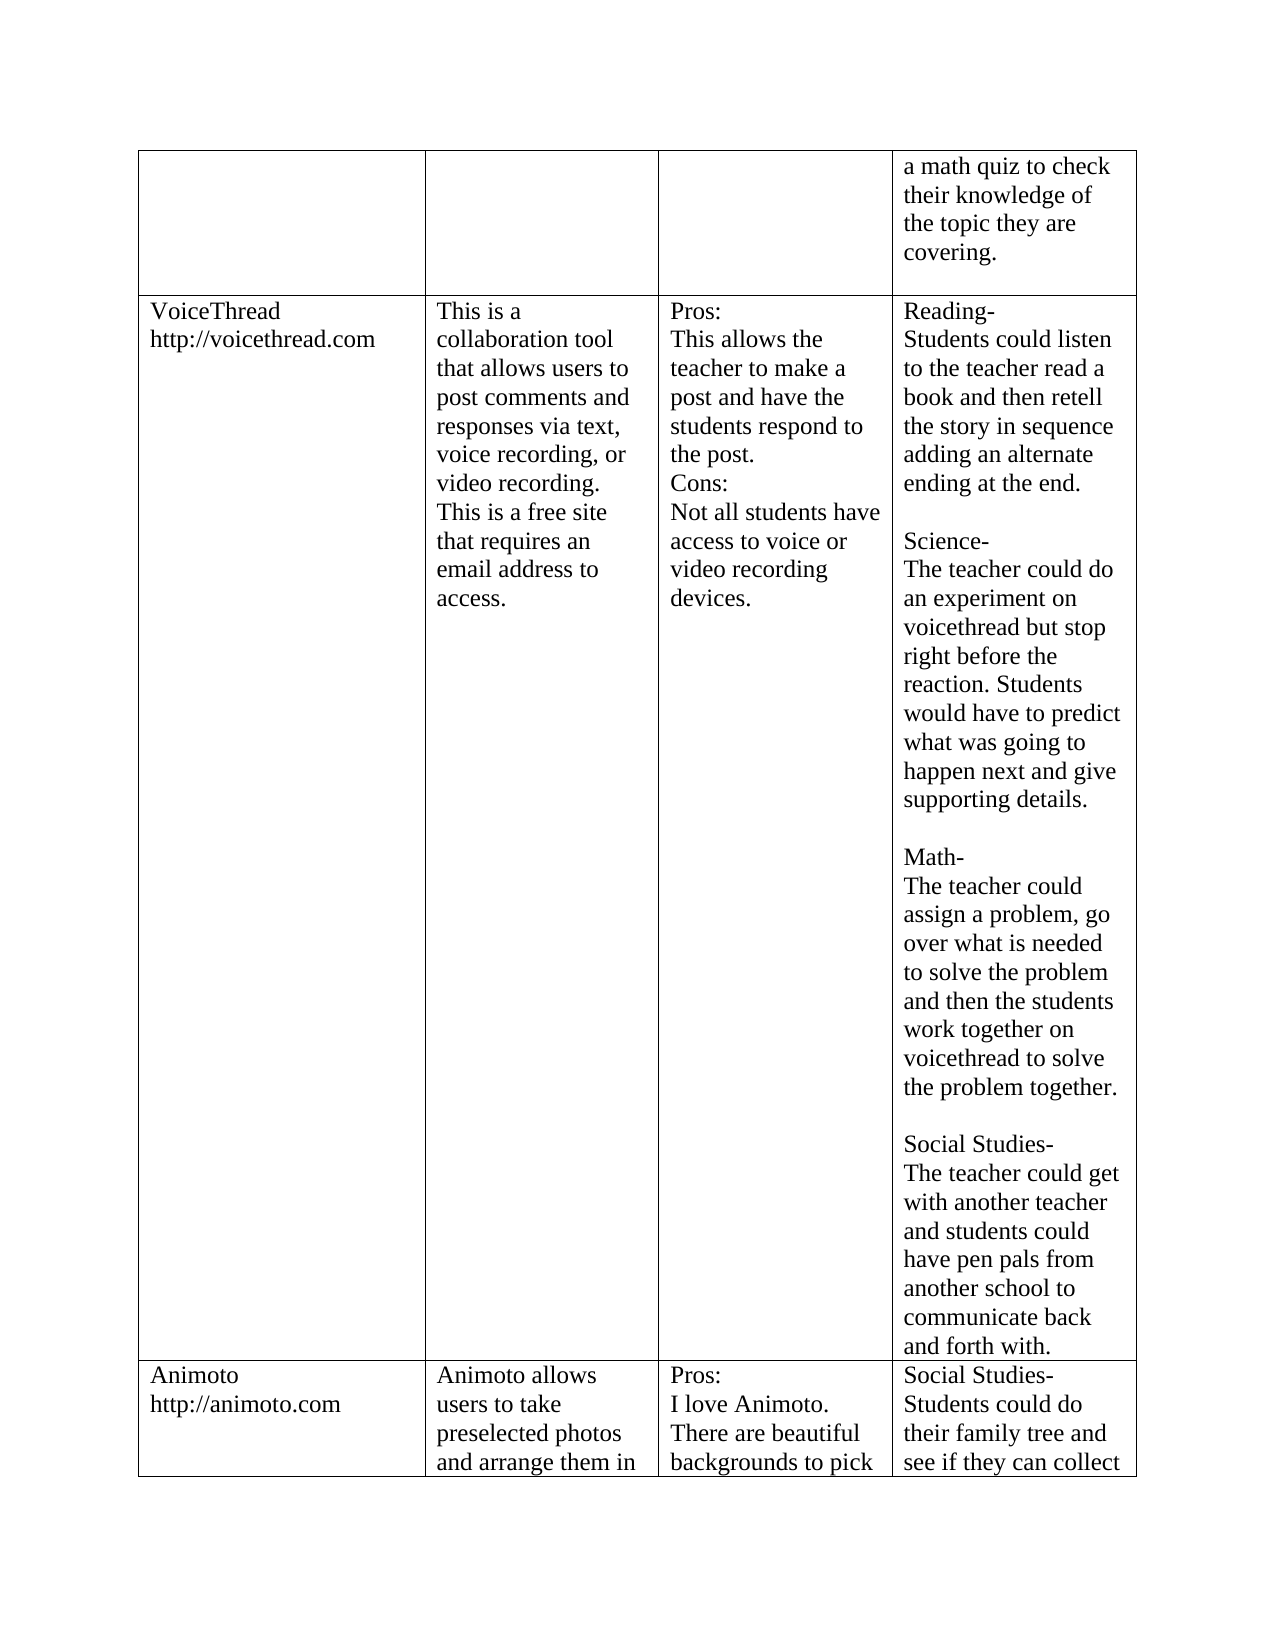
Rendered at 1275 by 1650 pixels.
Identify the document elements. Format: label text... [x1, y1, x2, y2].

table_cell VoiceThread http://voicethread.com [139, 296, 425, 1359]
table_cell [659, 151, 892, 295]
table_cell This is a collaboration tool that allows users to post comments and responses via text, voice recording, or video recording. This is a free site that requires an email address to access. [426, 296, 658, 1359]
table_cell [893, 1361, 1136, 1476]
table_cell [659, 1361, 892, 1476]
table_cell Reading- Students could listen to the teacher read a book and then retell the story in sequence adding an alternate ending at the end. Science- The teacher could do an experiment on voicethread but stop right before the reaction. Students would have to predict what was going to happen next and give supporting details. Math- The teacher could assign a problem, go over what is needed to solve the problem and then the students work together on voicethread to solve the problem together. Social Studies- The teacher could get with another teacher and students could have pen pals from another school to communicate back and forth with. [893, 296, 1136, 1359]
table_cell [139, 1361, 425, 1476]
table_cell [426, 151, 658, 295]
table_cell Pros: This allows the teacher to make a post and have the students respond to the post. Cons: Not all students have access to voice or video recording devices. [659, 296, 892, 1359]
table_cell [426, 1361, 658, 1476]
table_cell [893, 151, 1136, 295]
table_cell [139, 151, 425, 295]
